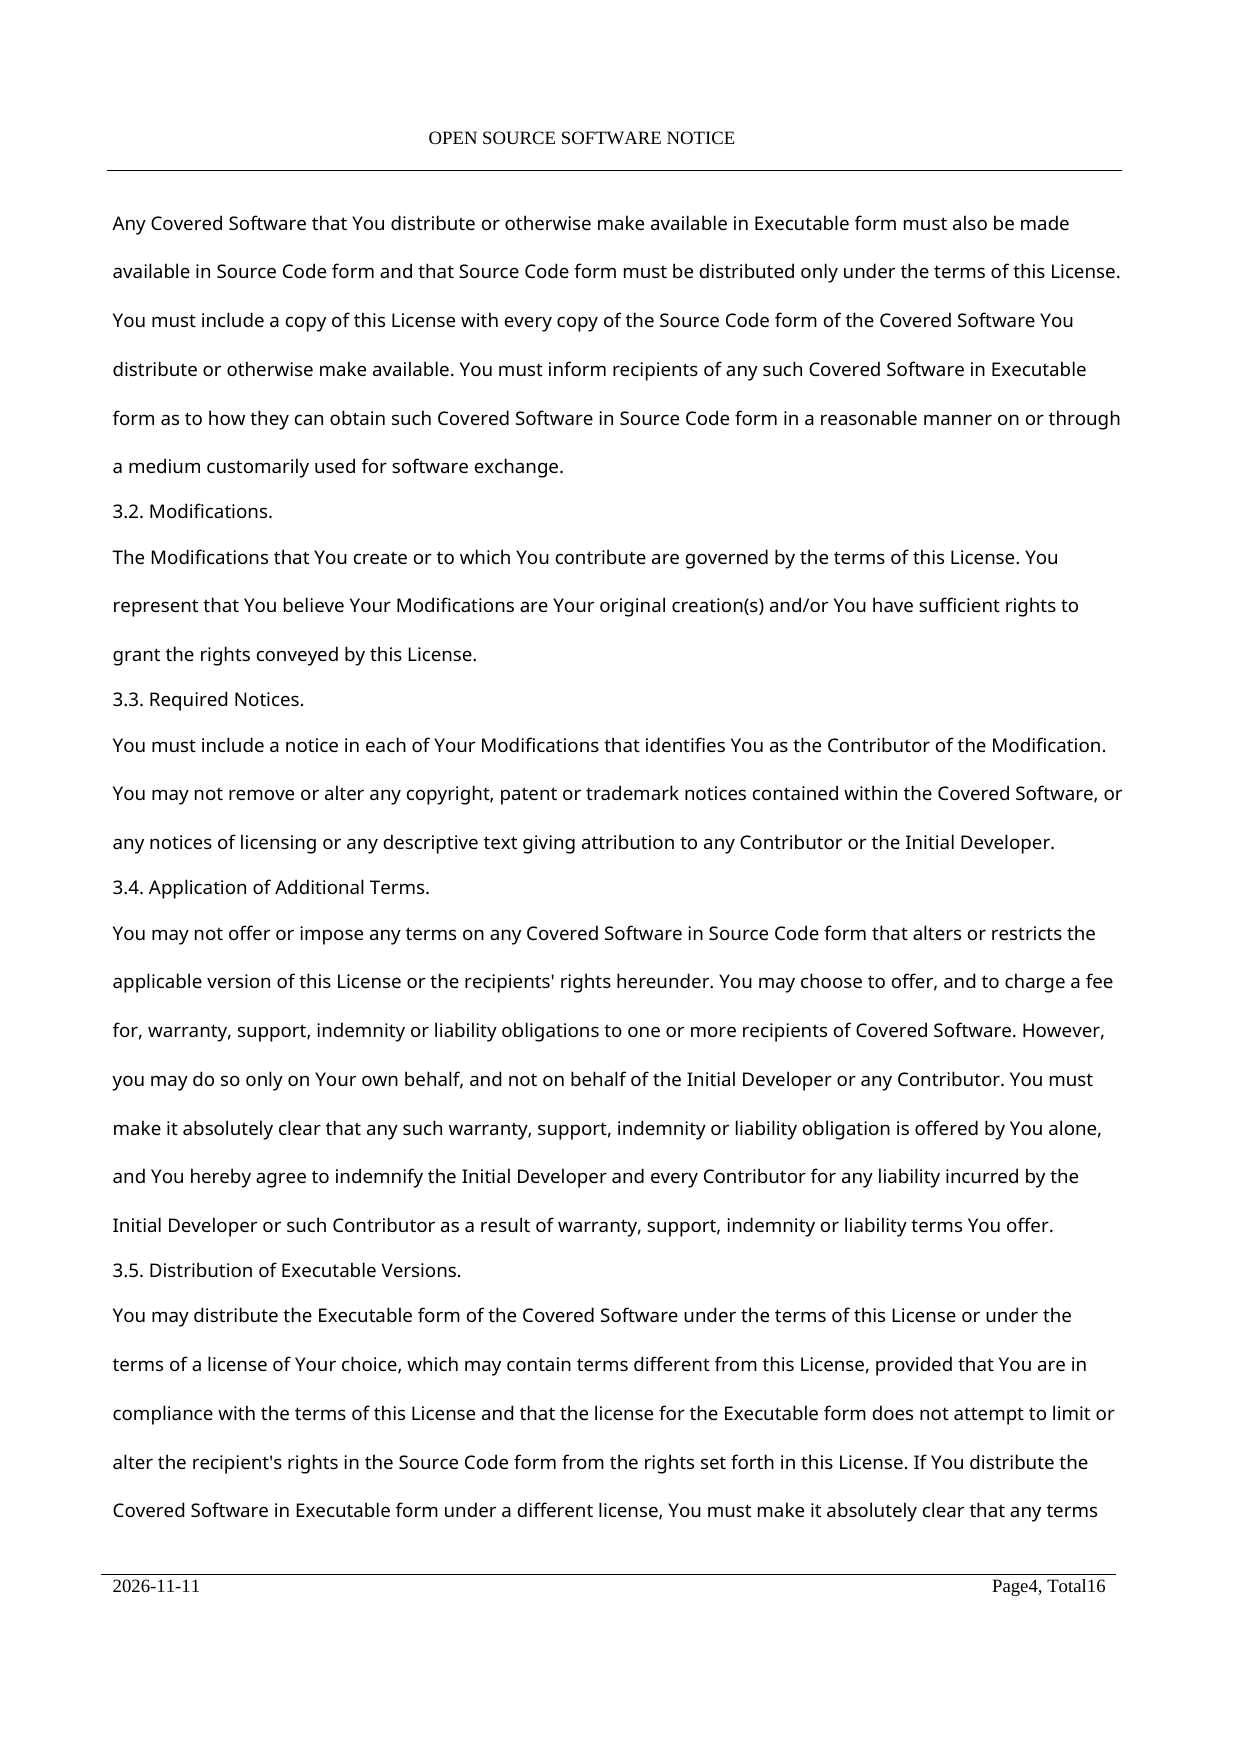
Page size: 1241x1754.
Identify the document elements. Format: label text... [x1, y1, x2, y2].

text 3.4. Application of Additional Terms. [112, 871, 1128, 904]
text 3.3. Required Notices. [112, 683, 1128, 716]
text 3.5. Distribution of Executable Versions. [112, 1254, 1128, 1287]
text You may not offer or impose any terms on any Covered Software in Source Code form that alters or restricts the applicable version of this License or the recipients' rights hereunder. You may choose to offer, and to charge a fee for, warranty, support, indemnity or liability obligations to one or more recipients of Covered Software. However, you may do so only on Your own behalf, and not on behalf of the Initial Developer or any Contributor. You must make it absolutely clear that any such warranty, support, indemnity or liability obligation is offered by You alone, and You hereby agree to indemnify the Initial Developer and every Contributor for any liability incurred by the Initial Developer or such Contributor as a result of warranty, support, indemnity or liability terms You offer. [112, 916, 1128, 1241]
text The Modifications that You create or to which You contribute are governed by the terms of this License. You represent that You believe Your Modifications are Your original creation(s) and/or You have sufficient rights to grant the rights conveyed by this License. [112, 541, 1128, 671]
text 3.2. Modifications. [112, 495, 1128, 528]
text You must include a notice in each of Your Modifications that identifies You as the Contributor of the Modification. You may not remove or alter any copyright, patent or trademark notices contained within the Covered Software, or any notices of licensing or any descriptive text giving attribution to any Contributor or the Initial Developer. [112, 728, 1128, 858]
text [112, 1299, 1128, 1527]
text Any Covered Software that You distribute or otherwise make available in Executable form must also be made available in Source Code form and that Source Code form must be distributed only under the terms of this License. You must include a copy of this License with every copy of the Source Code form of the Covered Software You distribute or otherwise make available. You must inform recipients of any such Covered Software in Executable form as to how they can obtain such Covered Software in Source Code form in a reasonable manner on or through a medium customarily used for software exchange. [112, 206, 1128, 483]
